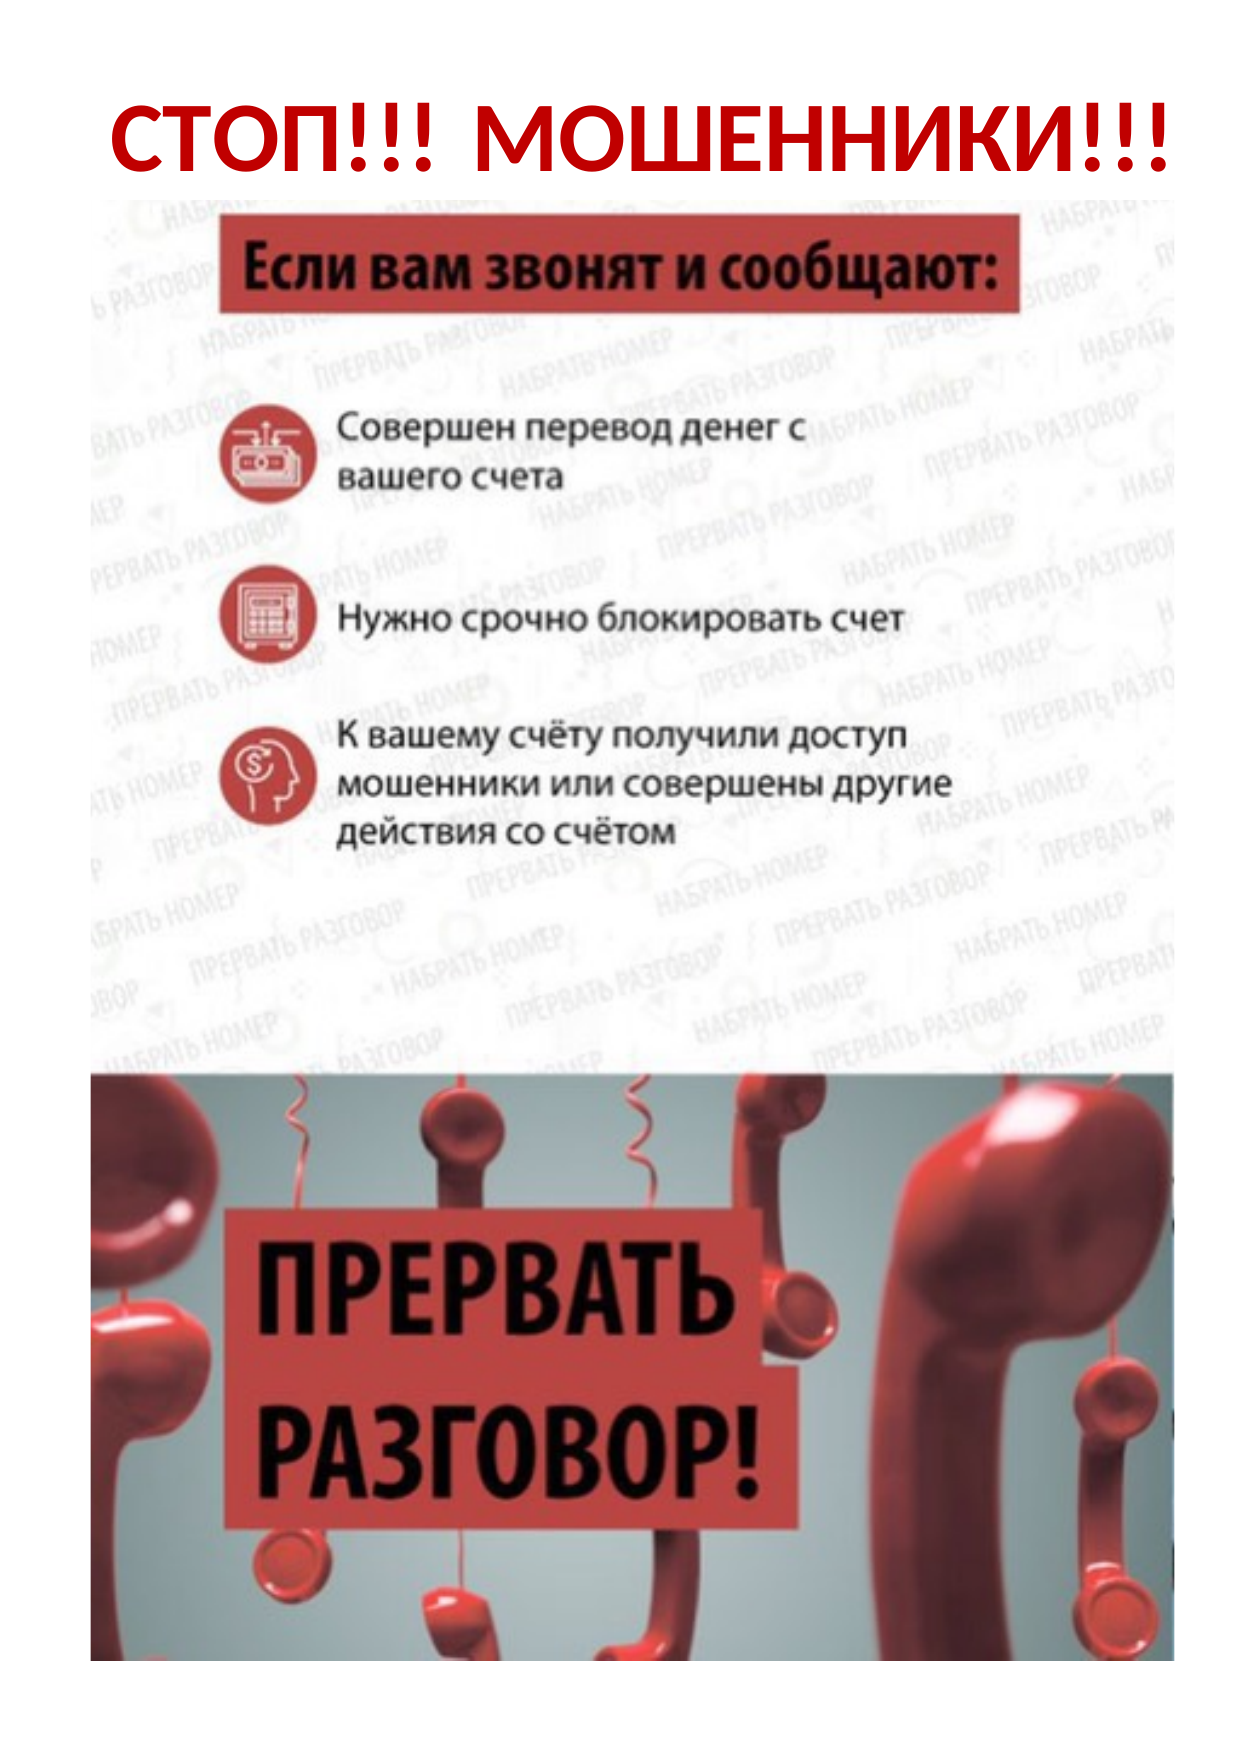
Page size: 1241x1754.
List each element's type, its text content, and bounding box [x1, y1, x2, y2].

picture [90, 200, 1175, 1661]
text СТОП!!! МОШЕННИКИ!!! [74, 74, 1211, 196]
